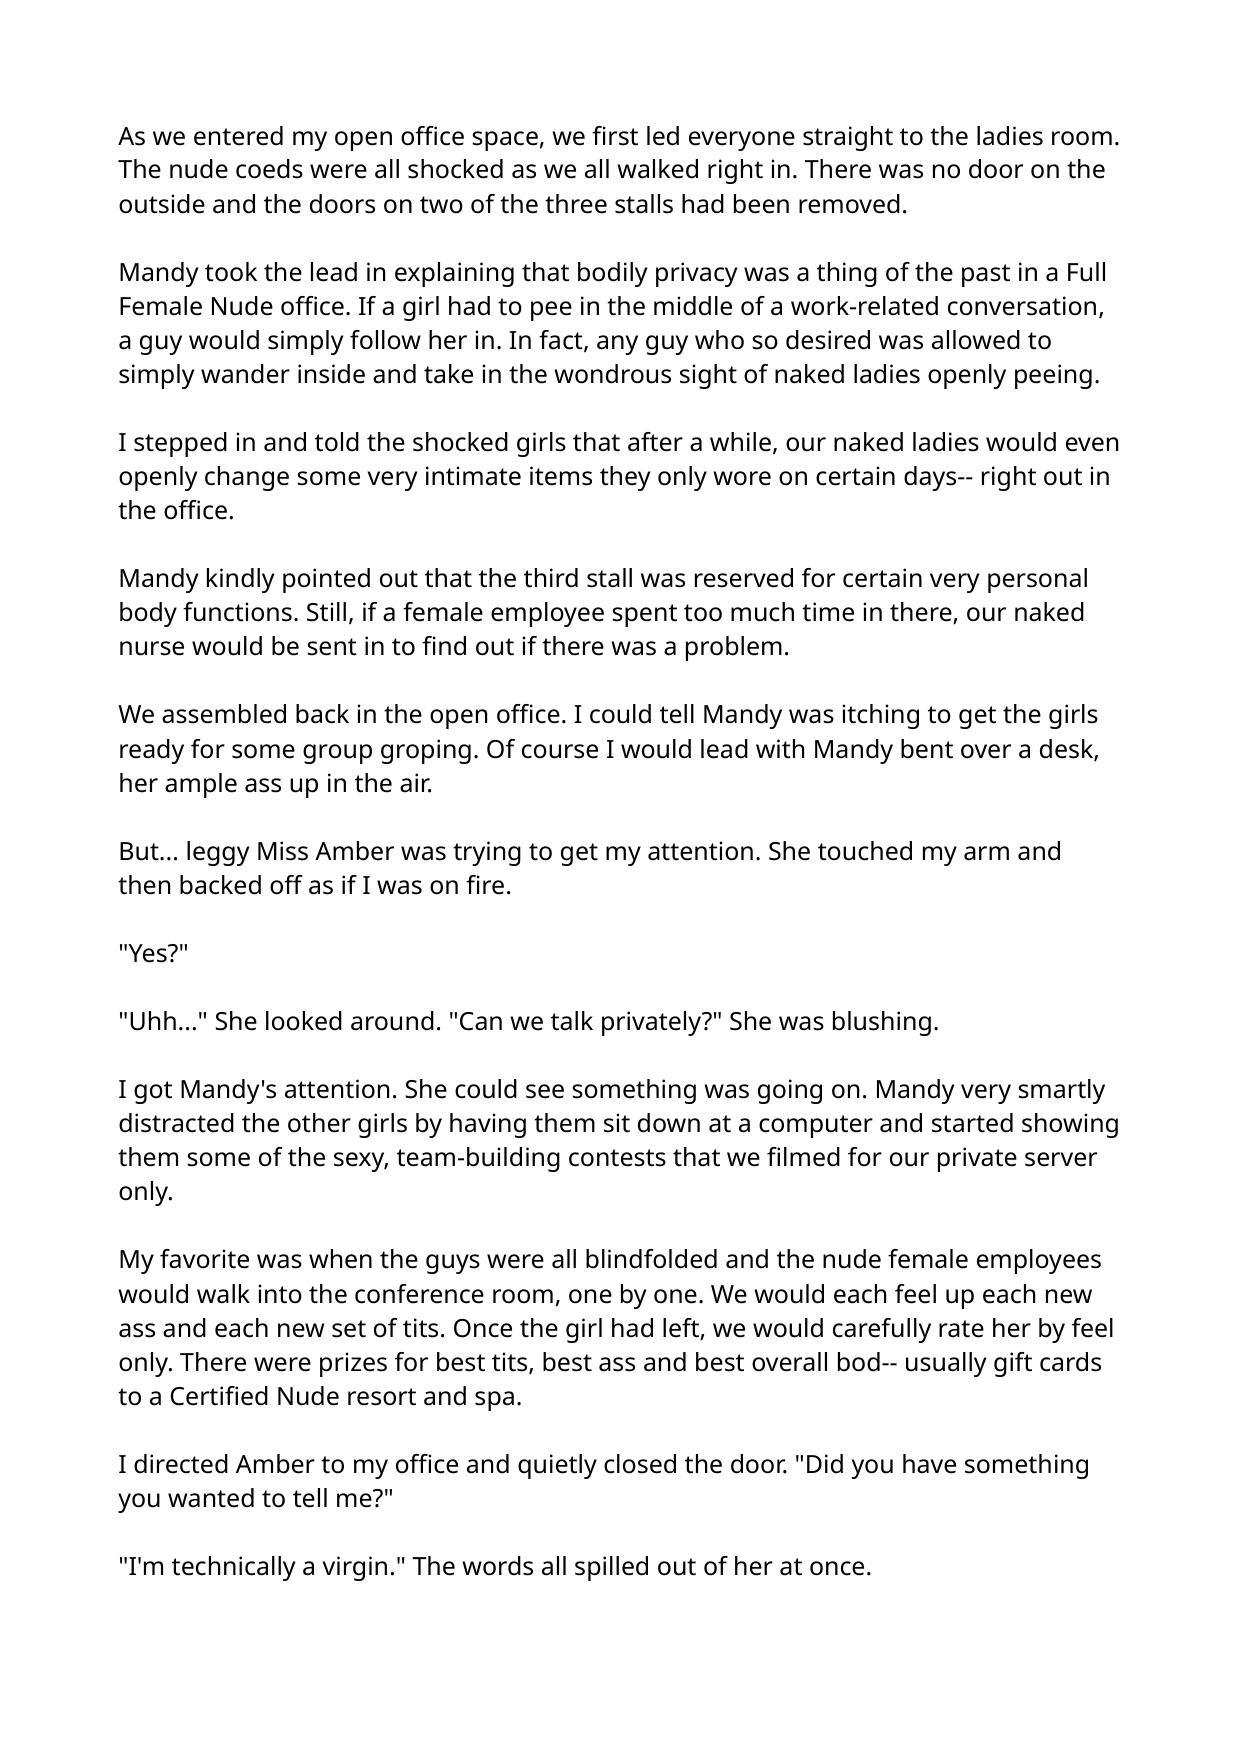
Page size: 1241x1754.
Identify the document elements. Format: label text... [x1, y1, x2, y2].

text "Uhh..." She looked around. "Can we talk privately?" She was blushing. [118, 1004, 1122, 1038]
text "Yes?" [118, 936, 1122, 970]
text Mandy kindly pointed out that the third stall was reserved for certain very personal body functions. Still, if a female employee spent too much time in there, our naked nurse would be sent in to find out if there was a problem. [118, 561, 1122, 663]
text I directed Amber to my office and quietly closed the door. "Did you have something you wanted to tell me?" [118, 1447, 1122, 1515]
text My favorite was when the guys were all blindfolded and the nude female employees would walk into the conference room, one by one. We would each feel up each new ass and each new set of tits. Once the girl had left, we would carefully rate her by feel only. There were prizes for best tits, best ass and best overall bod-- usually gift cards to a Certified Nude resort and spa. [118, 1242, 1122, 1412]
text "I'm technically a virgin." The words all spilled out of her at once. [118, 1549, 1122, 1583]
text As we entered my open office space, we first led everyone straight to the ladies room. The nude coeds were all shocked as we all walked right in. There was no door on the outside and the doors on two of the three stalls had been removed. [118, 118, 1122, 220]
text I got Mandy's attention. She could see something was going on. Mandy very smartly distracted the other girls by having them sit down at a computer and started showing them some of the sexy, team-building contests that we filmed for our private server only. [118, 1072, 1122, 1208]
text I stepped in and told the shocked girls that after a while, our naked ladies would even openly change some very intimate items they only wore on certain days-- right out in the office. [118, 425, 1122, 527]
text Mandy took the lead in explaining that bodily privacy was a thing of the past in a Full Female Nude office. If a girl had to pee in the middle of a work-related conversation, a guy would simply follow her in. In fact, any guy who so desired was allowed to simply wander inside and take in the wondrous sight of naked ladies openly peeing. [118, 254, 1122, 391]
text We assembled back in the open office. I could tell Mandy was itching to get the girls ready for some group groping. Of course I would lead with Mandy bent over a desk, her ample ass up in the air. [118, 697, 1122, 799]
text But... leggy Miss Amber was trying to get my attention. She touched my arm and then backed off as if I was on fire. [118, 833, 1122, 902]
